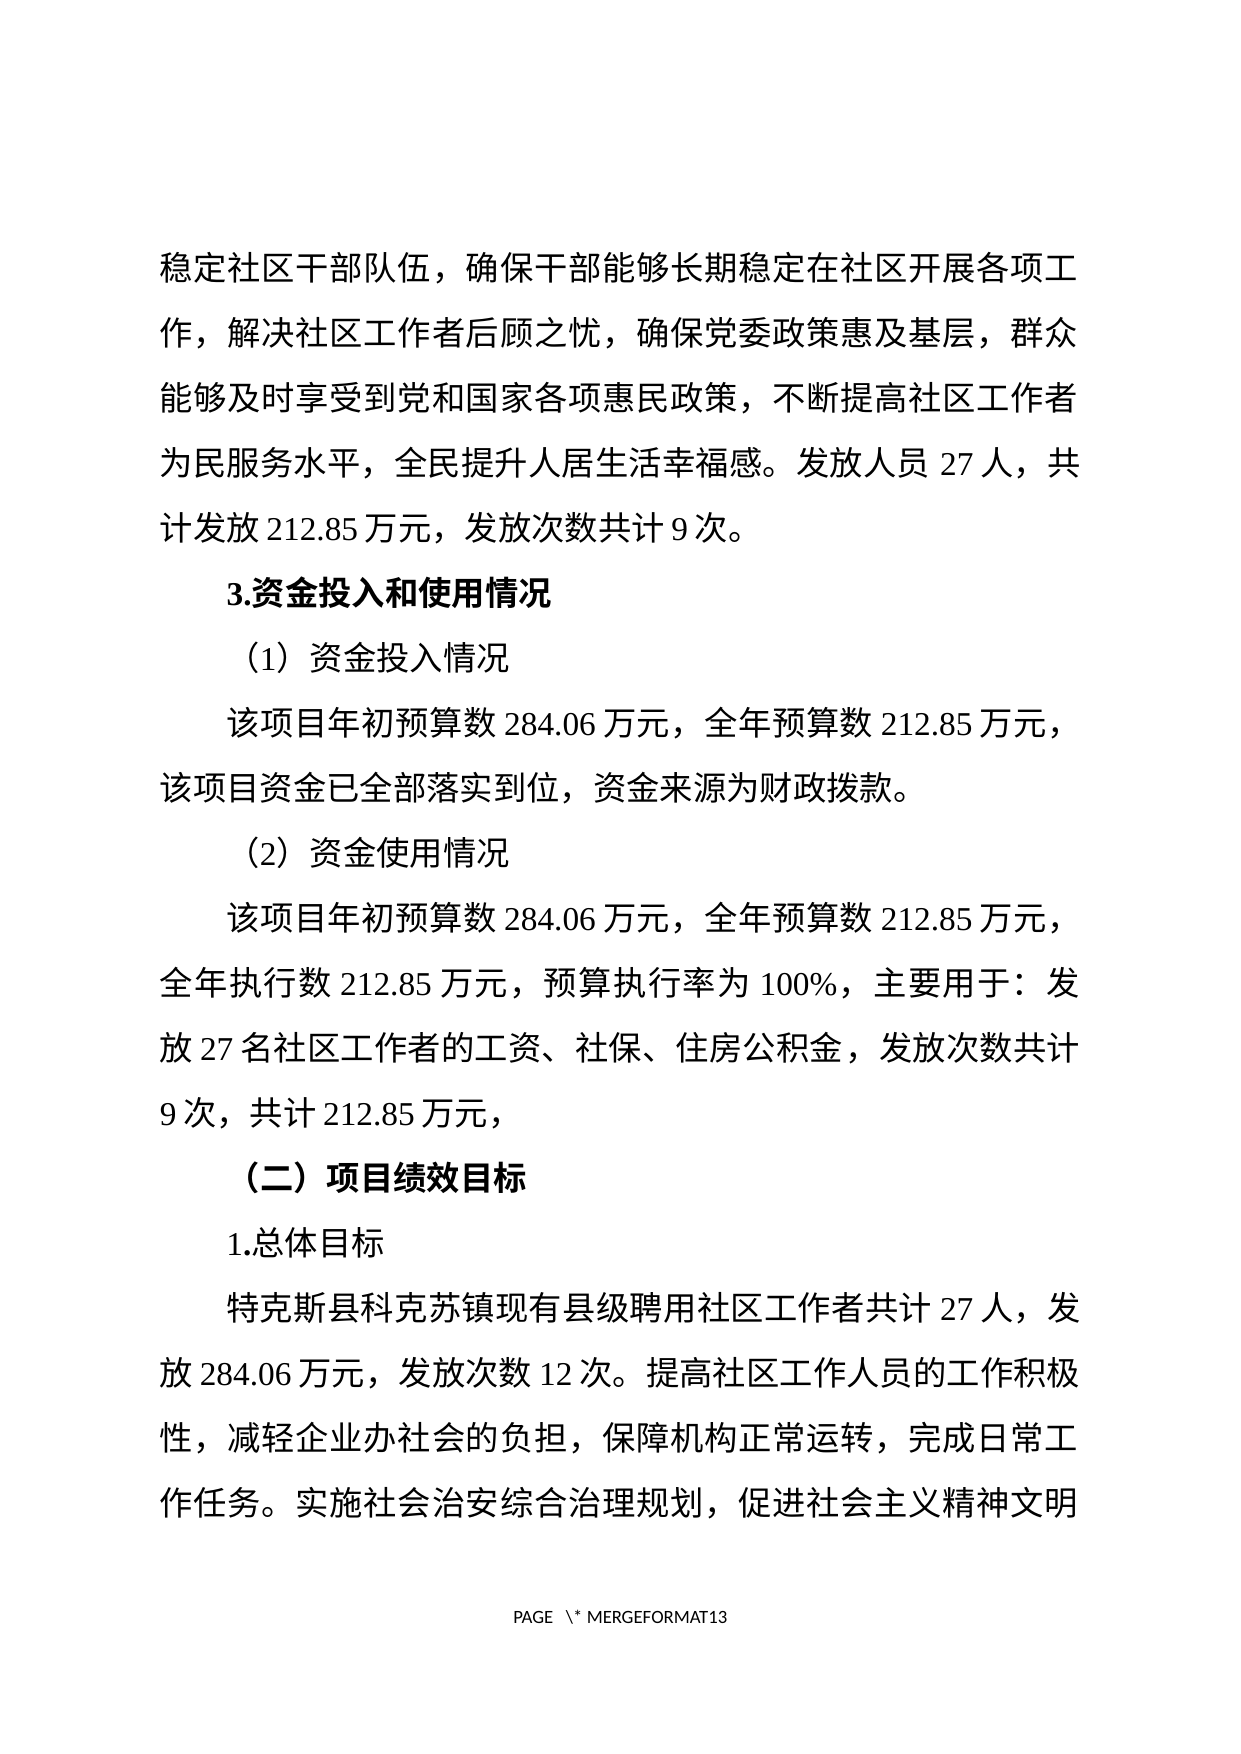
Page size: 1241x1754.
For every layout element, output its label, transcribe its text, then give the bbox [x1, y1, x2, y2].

text 3.资金投入和使用情况 [159, 558, 1081, 623]
text 该项目年初预算数284.06万元，全年预算数212.85万元，全年执行数212.85万元，预算执行率为100%，主要用于：发放27名社区工作者的工资、社保、住房公积金，发放次数共计9次，共计212.85万元， [159, 883, 1081, 1143]
text （2）资金使用情况 [159, 818, 1081, 883]
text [159, 233, 1081, 558]
text （二）项目绩效目标 [159, 1143, 1081, 1208]
text （1）资金投入情况 [159, 623, 1081, 688]
text 1.总体目标 [159, 1208, 1081, 1273]
text 该项目年初预算数284.06万元，全年预算数212.85万元，该项目资金已全部落实到位，资金来源为财政拨款。 [159, 688, 1081, 818]
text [159, 1273, 1081, 1533]
